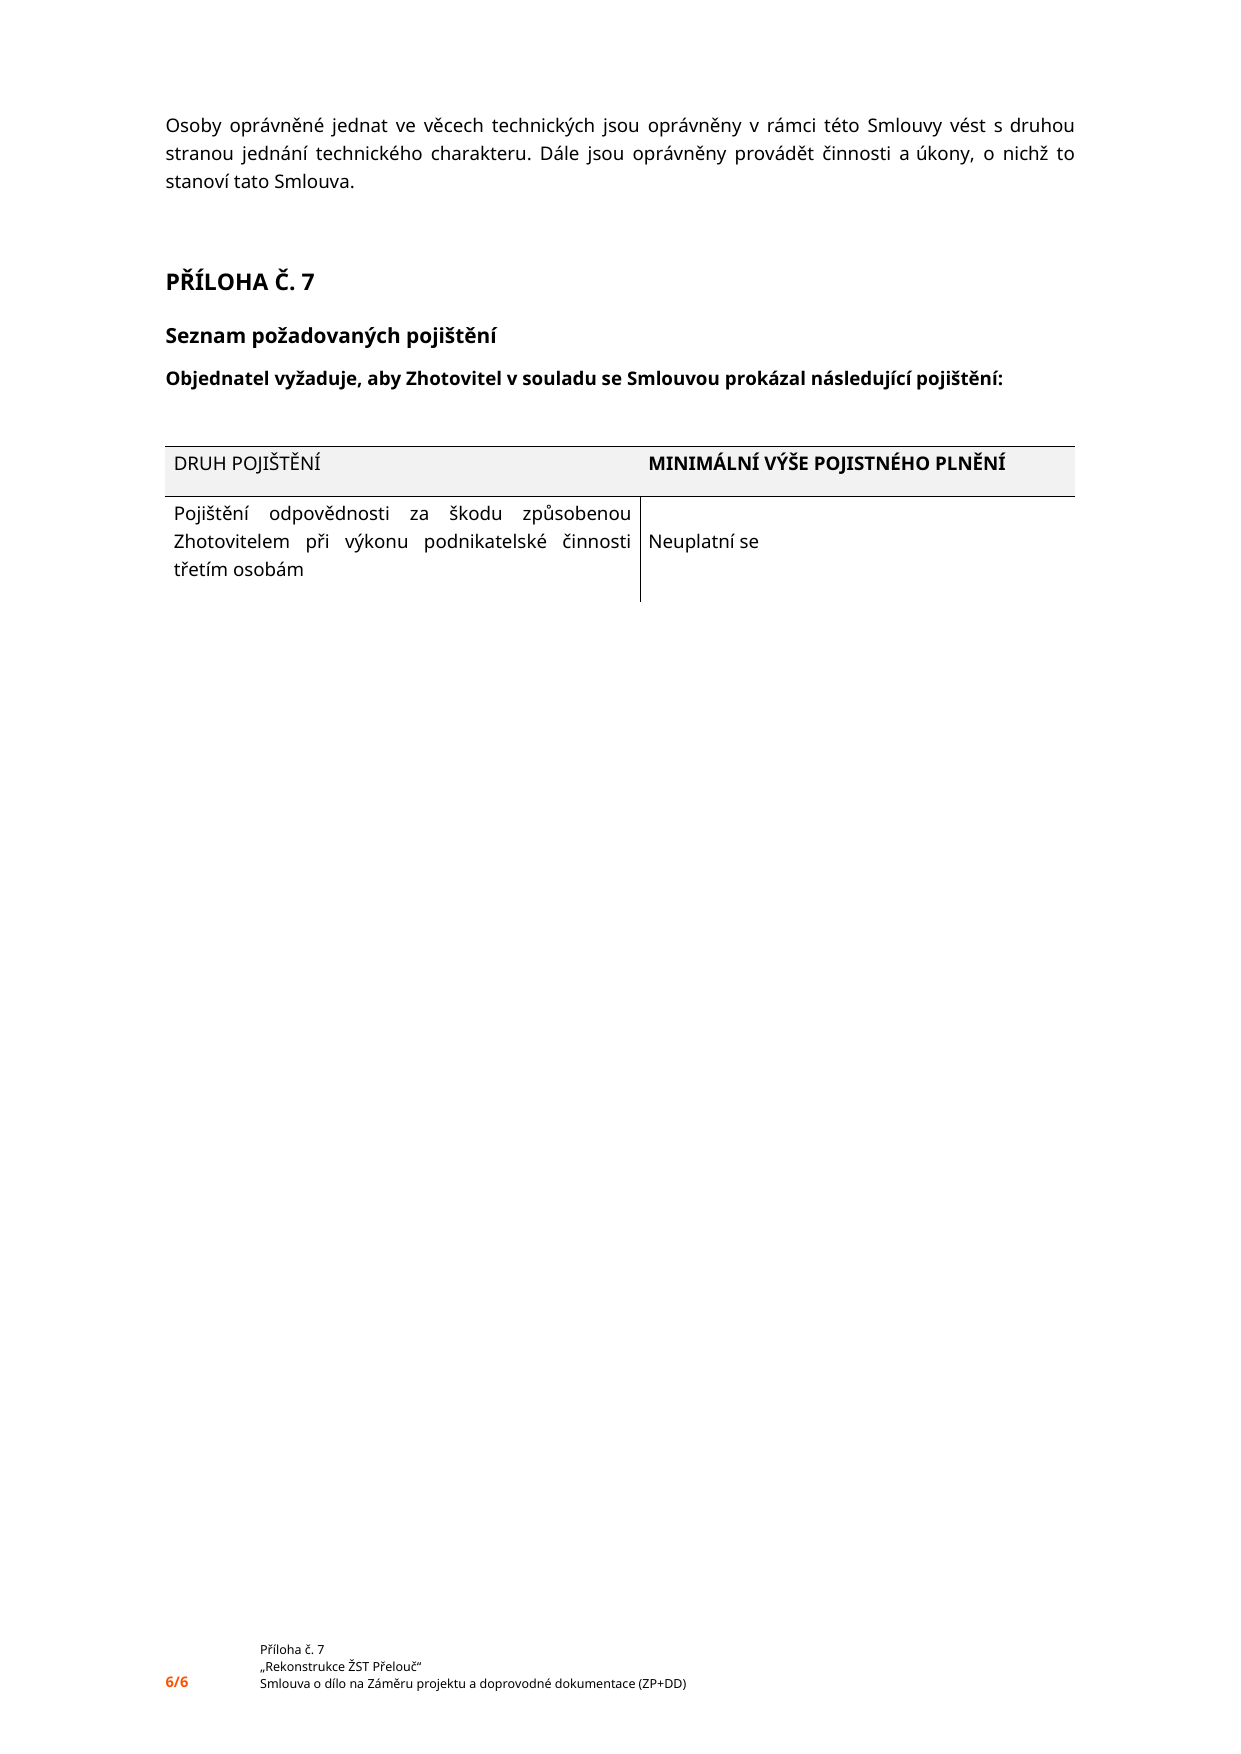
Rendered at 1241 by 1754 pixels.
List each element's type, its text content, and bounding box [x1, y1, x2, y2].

table_header DRUH POJIŠTĚNÍ [165, 447, 640, 496]
table_cell Pojištění odpovědnosti za škodu způsobenou Zhotovitelem při výkonu podnikatelské činnosti třetím osobám [165, 497, 640, 602]
text Seznam požadovaných pojištění [165, 321, 1075, 349]
text Objednatel vyžaduje, aby Zhotovitel v souladu se Smlouvou prokázal následující pojištění: [165, 365, 1075, 390]
table_cell Neuplatní se [641, 497, 1075, 602]
text Příloha č. 7 [165, 266, 1075, 297]
text Osoby oprávněné jednat ve věcech technických jsou oprávněny v rámci této Smlouvy vést s druhou stranou jednání technického charakteru. Dále jsou oprávněny provádět činnosti a úkony, o nichž to stanoví tato Smlouva. [165, 112, 1075, 194]
table_header MINIMÁLNÍ VÝŠE POJISTNÉHO PLNĚNÍ [640, 447, 1075, 496]
